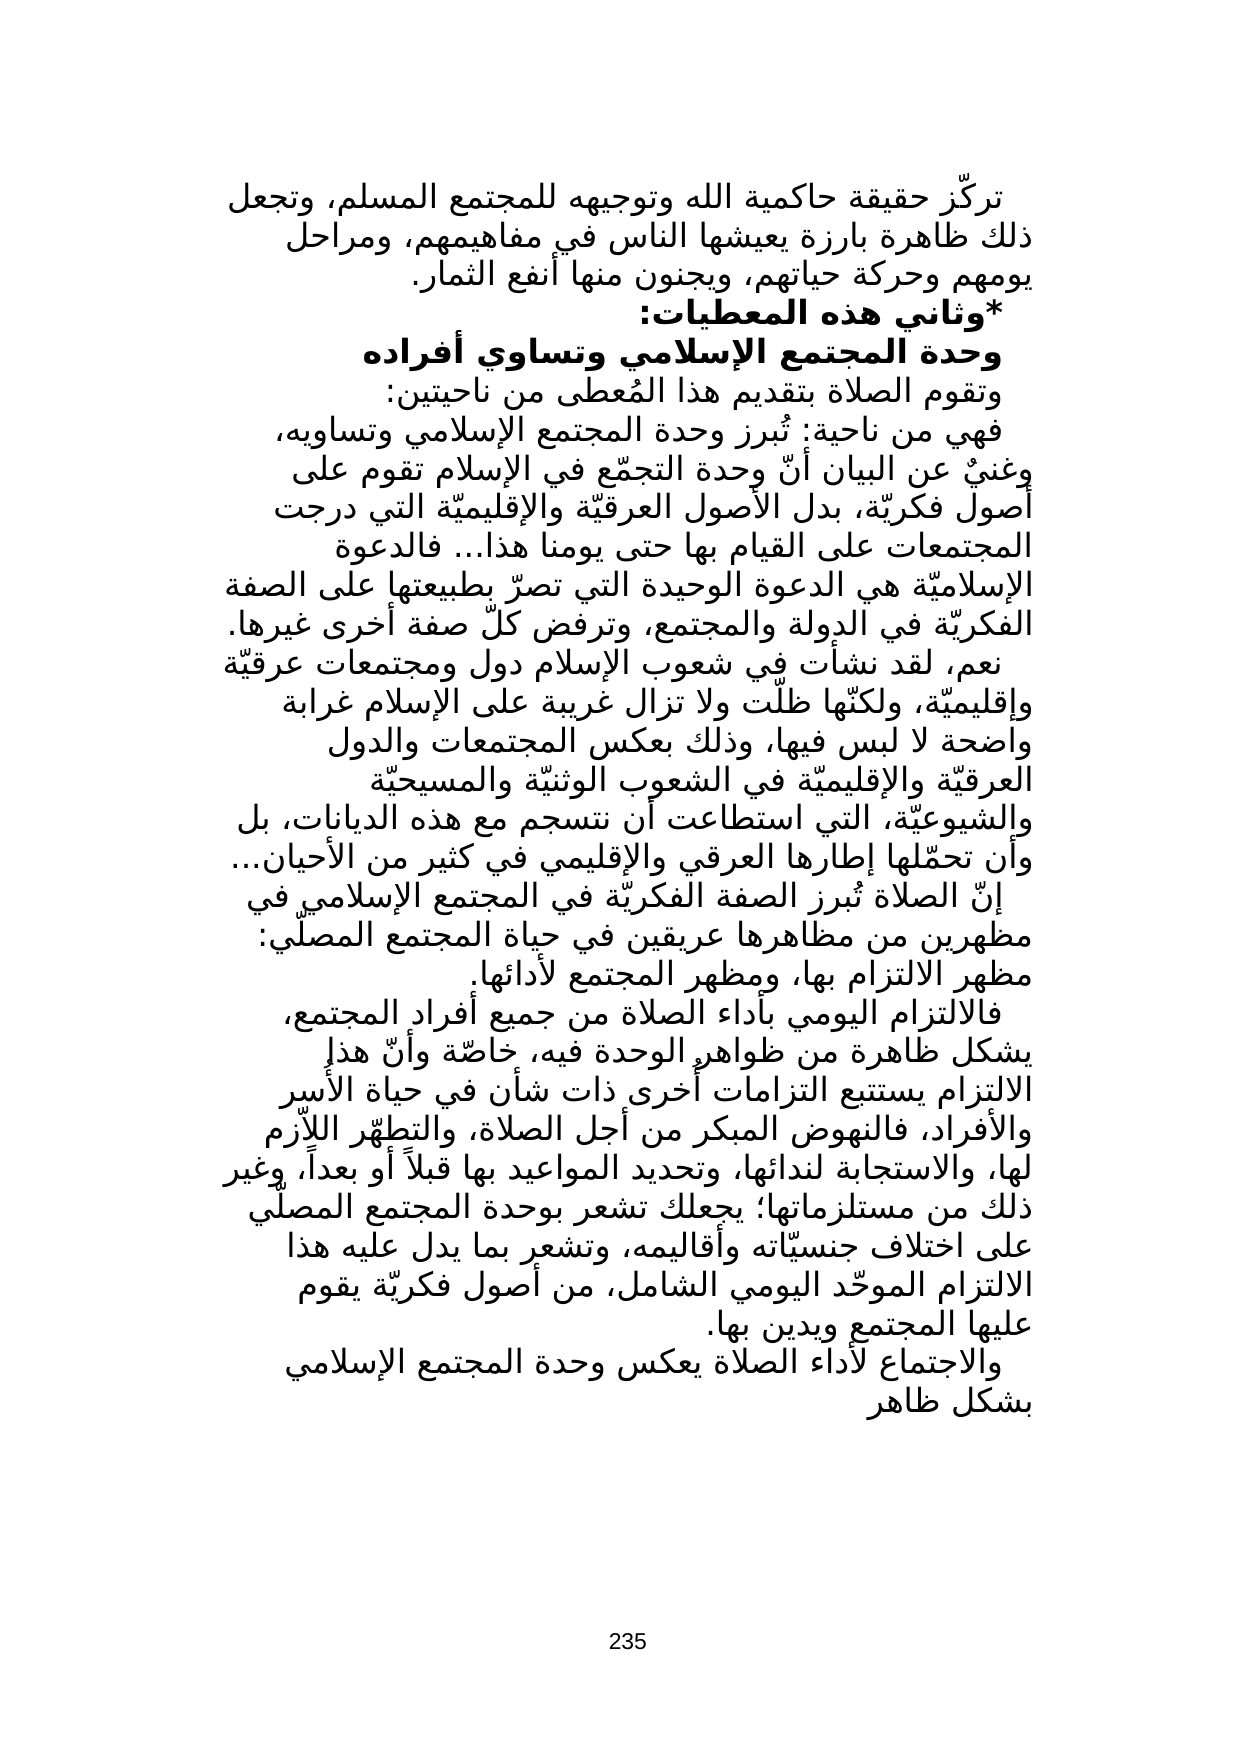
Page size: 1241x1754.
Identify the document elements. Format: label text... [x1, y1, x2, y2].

text إنّ الصلاة تُبرز الصفة الفكريّة في المجتمع الإسلامي في مظهرين من مظاهرها عريقين في حياة المجتمع المصلّي: مظهر الالتزام بها، ومظهر المجتمع لأدائها. [222, 877, 1033, 993]
text فالالتزام اليومي بأداء الصلاة من جميع أفراد المجتمع، يشكل ظاهرة من ظواهر الوحدة فيه، خاصّة وأنّ هذا الالتزام يستتبع التزامات أُخرى ذات شأن في حياة الأُسر والأفراد، فالنهوض المبكر من أجل الصلاة، والتطهّر اللاّزم لها، والاستجابة لندائها، وتحديد المواعيد بها قبلاً أو بعداً، وغير ذلك من مستلزماتها؛ يجعلك تشعر بوحدة المجتمع المصلّي على اختلاف جنسيّاته وأقاليمه، وتشعر بما يدل عليه هذا الالتزام الموحّد اليومي الشامل، من أصول فكريّة يقوم عليها المجتمع ويدين بها. [222, 993, 1033, 1343]
text *وثاني هذه المعطيات: [222, 294, 1033, 333]
text تركّز حقيقة حاكمية الله وتوجيهه للمجتمع المسلم، وتجعل ذلك ظاهرة بارزة يعيشها الناس في مفاهيمهم، ومراحل يومهم وحركة حياتهم، ويجنون منها أنفع الثمار. [222, 177, 1033, 294]
text فهي من ناحية: تُبرز وحدة المجتمع الإسلامي وتساويه، وغنيٌ عن البيان أنّ وحدة التجمّع في الإسلام تقوم على أصول فكريّة، بدل الأصول العرقيّة والإقليميّة التي درجت المجتمعات على القيام بها حتى يومنا هذا... فالدعوة الإسلاميّة هي الدعوة الوحيدة التي تصرّ بطبيعتها على الصفة الفكريّة في الدولة والمجتمع، وترفض كلّ صفة أخرى غيرها. [222, 410, 1033, 643]
text نعم، لقد نشأت في شعوب الإسلام دول ومجتمعات عرقيّة وإقليميّة، ولكنّها ظلّت ولا تزال غريبة على الإسلام غرابة واضحة لا لبس فيها، وذلك بعكس المجتمعات والدول العرقيّة والإقليميّة في الشعوب الوثنيّة والمسيحيّة والشيوعيّة، التي استطاعت أن نتسجم مع هذه الديانات، بل وأن تحمّلها إطارها العرقي والإقليمي في كثير من الأحيان... [222, 643, 1033, 877]
text وحدة المجتمع الإسلامي وتساوي أفراده [222, 333, 1033, 371]
text وتقوم الصلاة بتقديم هذا المُعطى من ناحيتين: [222, 371, 1033, 410]
text والاجتماع لأداء الصلاة يعكس وحدة المجتمع الإسلامي بشكل ظاهر [222, 1343, 1033, 1421]
